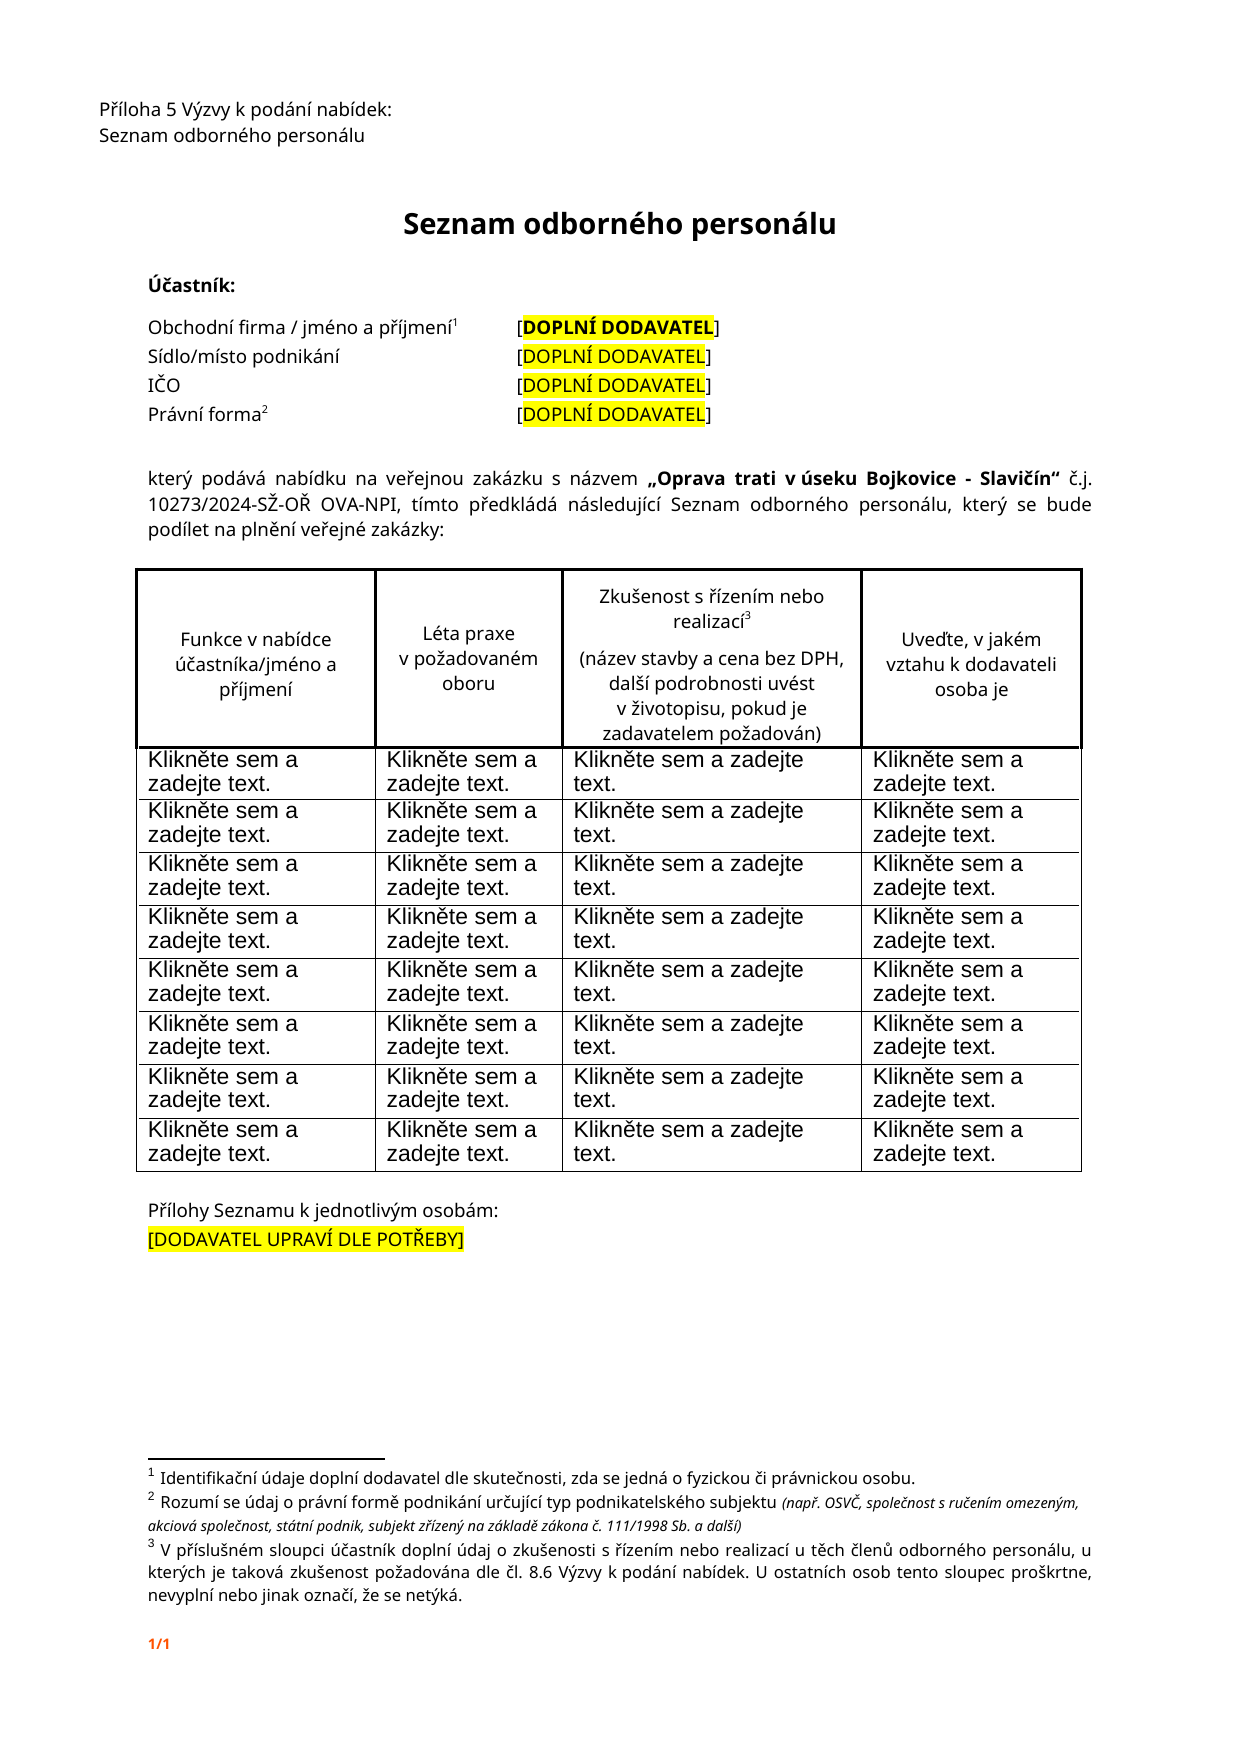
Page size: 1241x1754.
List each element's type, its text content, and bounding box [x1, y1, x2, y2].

text Právní forma [148, 398, 1093, 427]
text Účastník: [148, 268, 1093, 299]
table_header Léta praxe v požadovaném oboru [377, 571, 561, 746]
table_header Uveďte, v jakém vztahu k dodavateli osoba je [863, 571, 1080, 746]
table_header Funkce v nabídce účastníka/jméno a příjmení [138, 571, 374, 746]
text Obchodní firma / jméno a příjmení [148, 311, 1093, 340]
text Sídlo/místo podnikání [DOPLNÍ DODAVATEL] [148, 340, 1093, 369]
text [DODAVATEL UPRAVÍ DLE POTŘEBY] [148, 1223, 1092, 1252]
text Přílohy Seznamu k jednotlivým osobám: [148, 1197, 1093, 1223]
title Seznam odborného personálu [148, 203, 1093, 243]
text IČO [148, 369, 1093, 398]
table_header Zkušenost s řízením nebo realizací (název stavby a cena bez DPH, další podrobnosti uvést v životopisu, pokud je zadavatelem požadován) [564, 571, 860, 746]
text který podává nabídku na veřejnou zakázku s názvem „Oprava trati v úseku Bojkovice - Slavičín“ č.j. 10273/2024-SŽ-OŘ OVA-NPI, tímto předkládá následující Seznam odborného personálu, který se bude podílet na plnění veřejné zakázky: [148, 465, 1093, 542]
